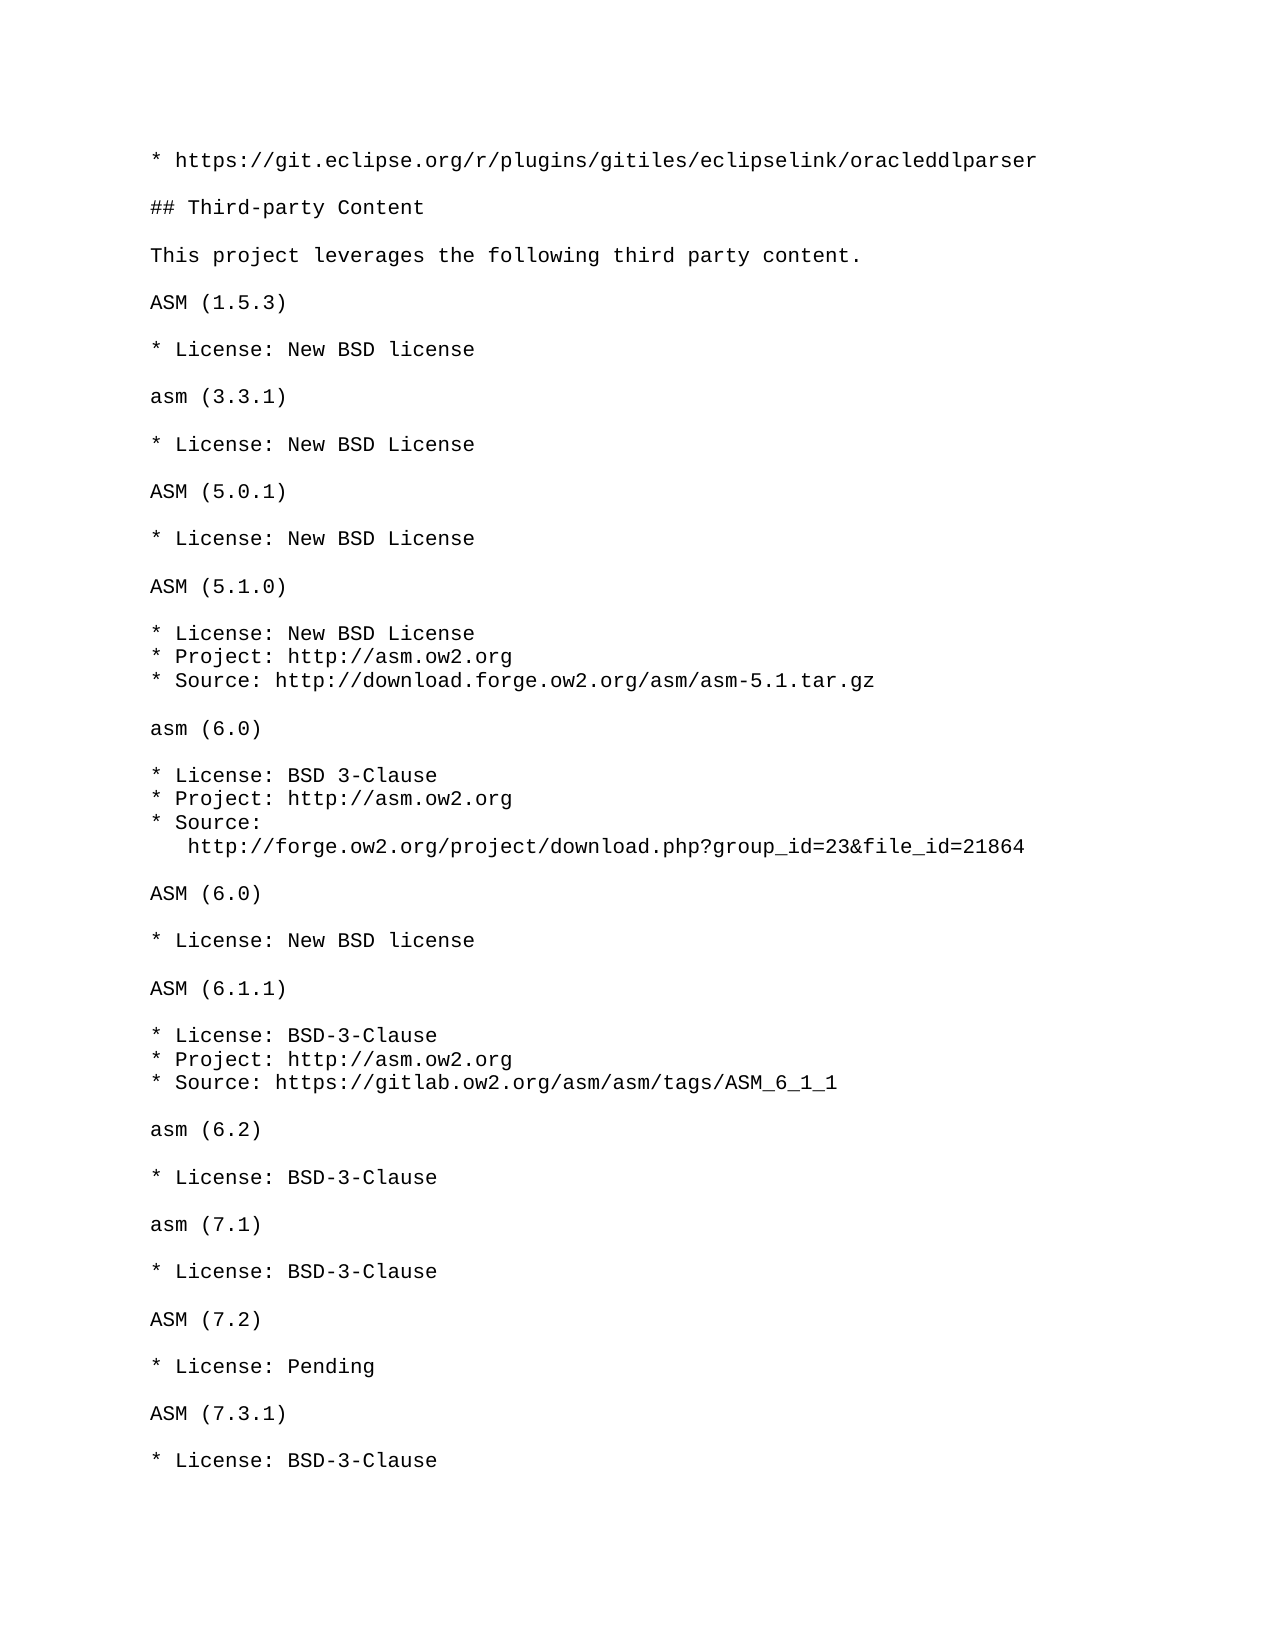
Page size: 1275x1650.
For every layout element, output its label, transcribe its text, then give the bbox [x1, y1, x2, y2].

text ASM (5.1.0) [150, 576, 1125, 599]
text * https://git.eclipse.org/r/plugins/gitiles/eclipselink/oracleddlparser [150, 150, 1125, 174]
text * Source: [150, 812, 1125, 836]
text ASM (6.0) [150, 883, 1125, 907]
text * License: New BSD License [150, 528, 1125, 552]
text ASM (6.1.1) [150, 978, 1125, 1001]
text * License: Pending [150, 1356, 1125, 1379]
text * License: New BSD license [150, 930, 1125, 954]
text ## Third-party Content [150, 197, 1125, 221]
text * License: BSD-3-Clause [150, 1167, 1125, 1190]
text * Project: http://asm.ow2.org [150, 647, 1125, 670]
text ASM (5.0.1) [150, 481, 1125, 505]
text * Source: https://gitlab.ow2.org/asm/asm/tags/ASM_6_1_1 [150, 1072, 1125, 1096]
text * License: New BSD license [150, 339, 1125, 363]
text ASM (7.2) [150, 1309, 1125, 1332]
text * License: BSD-3-Clause [150, 1025, 1125, 1048]
text * License: New BSD License [150, 434, 1125, 457]
text * License: New BSD License [150, 623, 1125, 647]
text * Source: http://download.forge.ow2.org/asm/asm-5.1.tar.gz [150, 670, 1125, 694]
text * Project: http://asm.ow2.org [150, 1048, 1125, 1072]
text asm (6.0) [150, 717, 1125, 741]
text ASM (7.3.1) [150, 1403, 1125, 1427]
text http://forge.ow2.org/project/download.php?group_id=23&file_id=21864 [150, 836, 1125, 859]
text asm (7.1) [150, 1214, 1125, 1238]
text * License: BSD-3-Clause [150, 1261, 1125, 1285]
text * Project: http://asm.ow2.org [150, 788, 1125, 812]
text ASM (1.5.3) [150, 292, 1125, 316]
text asm (6.2) [150, 1119, 1125, 1143]
text * License: BSD 3-Clause [150, 765, 1125, 788]
text * License: BSD-3-Clause [150, 1451, 1125, 1474]
text This project leverages the following third party content. [150, 244, 1125, 268]
text asm (3.3.1) [150, 386, 1125, 410]
